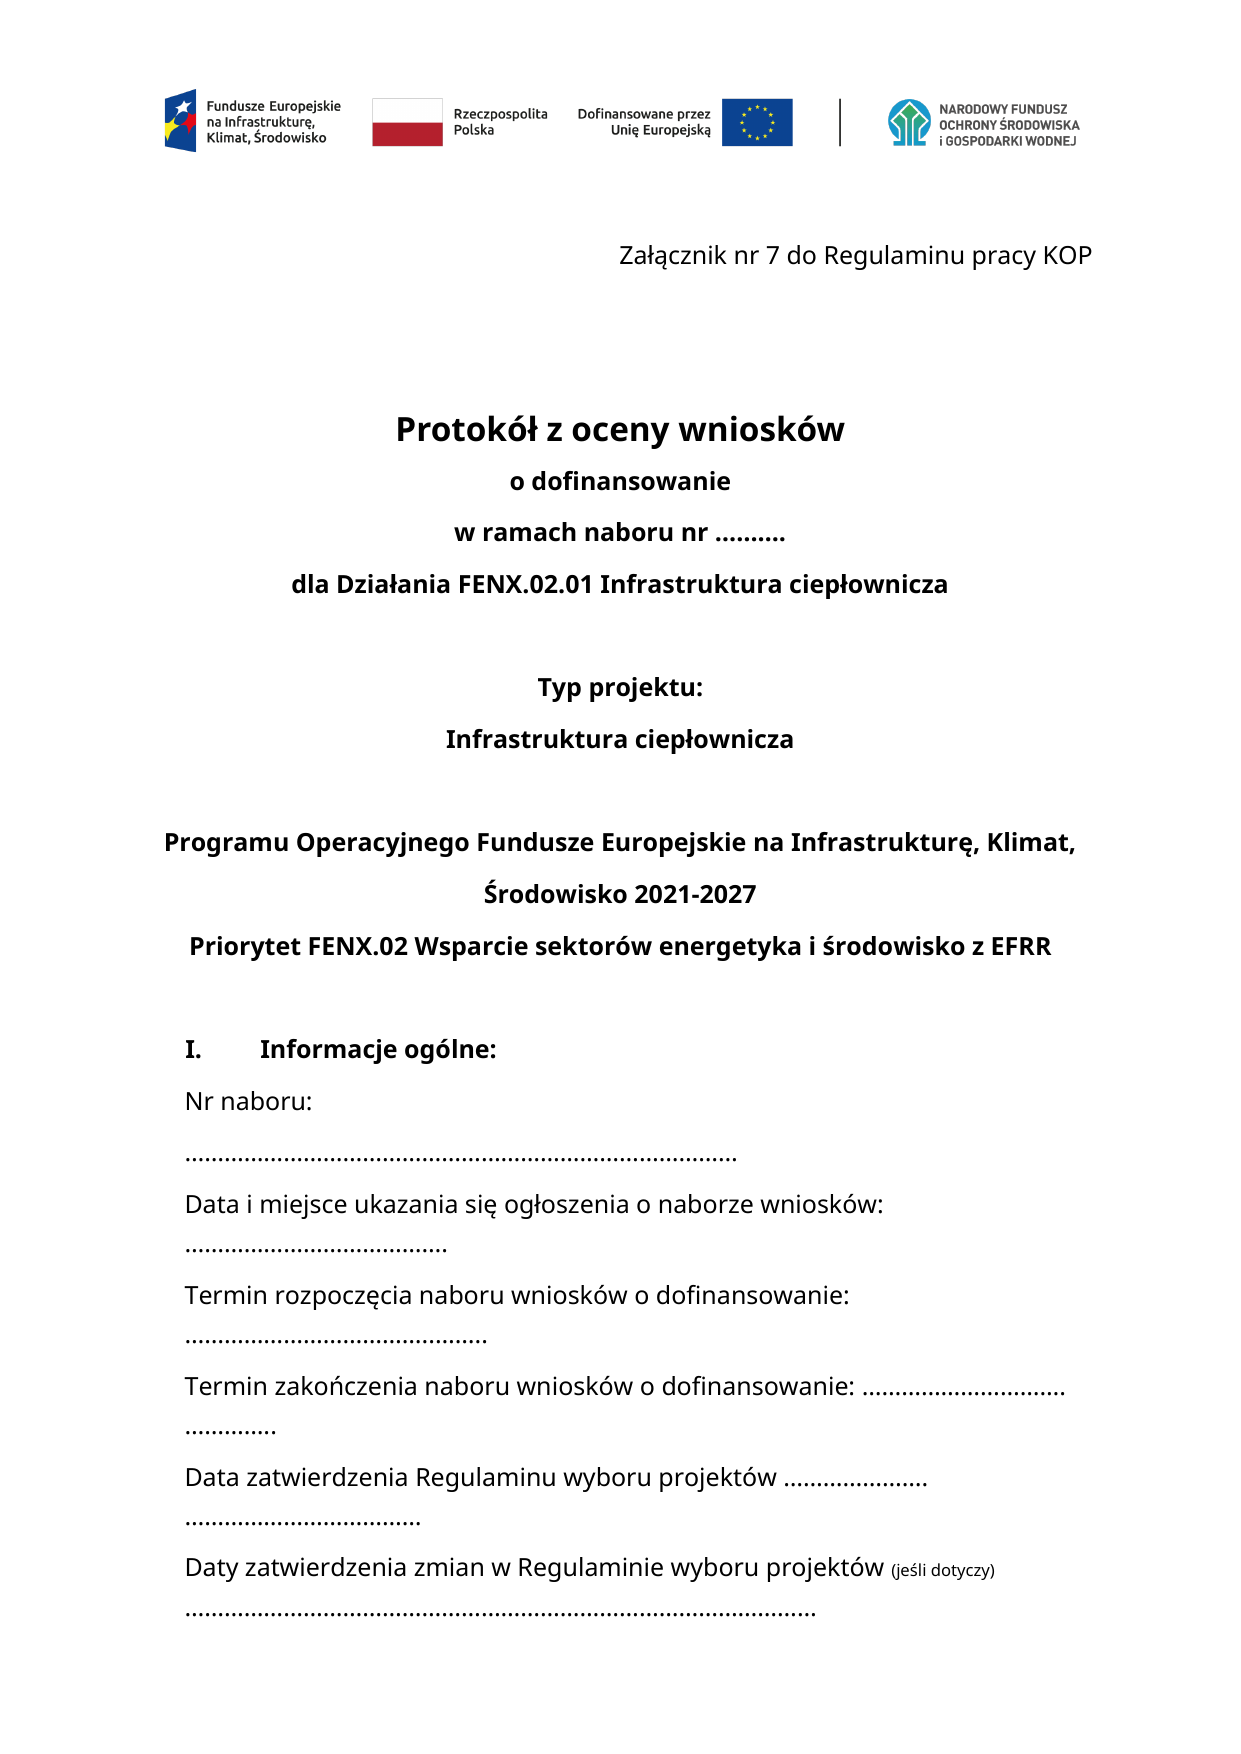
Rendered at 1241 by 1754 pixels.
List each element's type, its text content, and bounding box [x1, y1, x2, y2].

text Programu Operacyjnego Fundusze Europejskie na Infrastrukturę, Klimat, [148, 825, 1093, 859]
text Data zatwierdzenia Regulaminu wyboru projektów ………………….……………………………… [184, 1459, 1093, 1532]
text o dofinansowanie [148, 463, 1093, 497]
text w ramach naboru nr ………. [148, 515, 1093, 549]
text ………………………………………………………………………… [184, 1135, 1093, 1169]
text Termin rozpoczęcia naboru wniosków o dofinansowanie: ………………………………..…….. [184, 1277, 1093, 1351]
text Nr naboru: [184, 1083, 1093, 1117]
text Typ projektu: [148, 670, 1093, 704]
text Priorytet FENX.02 Wsparcie sektorów energetyka i środowisko z EFRR [148, 928, 1093, 962]
text Daty zatwierdzenia zmian w Regulaminie wyboru projektów (jeśli dotyczy) …………………………………………………………………………………… [184, 1550, 1093, 1623]
picture [148, 73, 1092, 168]
text Data i miejsce ukazania się ogłoszenia o naborze wniosków: …………………………………. [184, 1187, 1093, 1260]
text dla Działania FENX.02.01 Infrastruktura ciepłownicza [148, 567, 1093, 601]
text Termin zakończenia naboru wniosków o dofinansowanie: ………………………….………….. [184, 1368, 1093, 1442]
text Załącznik nr 7 do Regulaminu pracy KOP [148, 238, 1093, 272]
subtitle Protokół z oceny wniosków [148, 405, 1093, 451]
text Infrastruktura ciepłownicza [148, 722, 1093, 756]
list Informacje ogólne: [185, 1032, 1093, 1066]
text Środowisko 2021-2027 [148, 877, 1093, 911]
